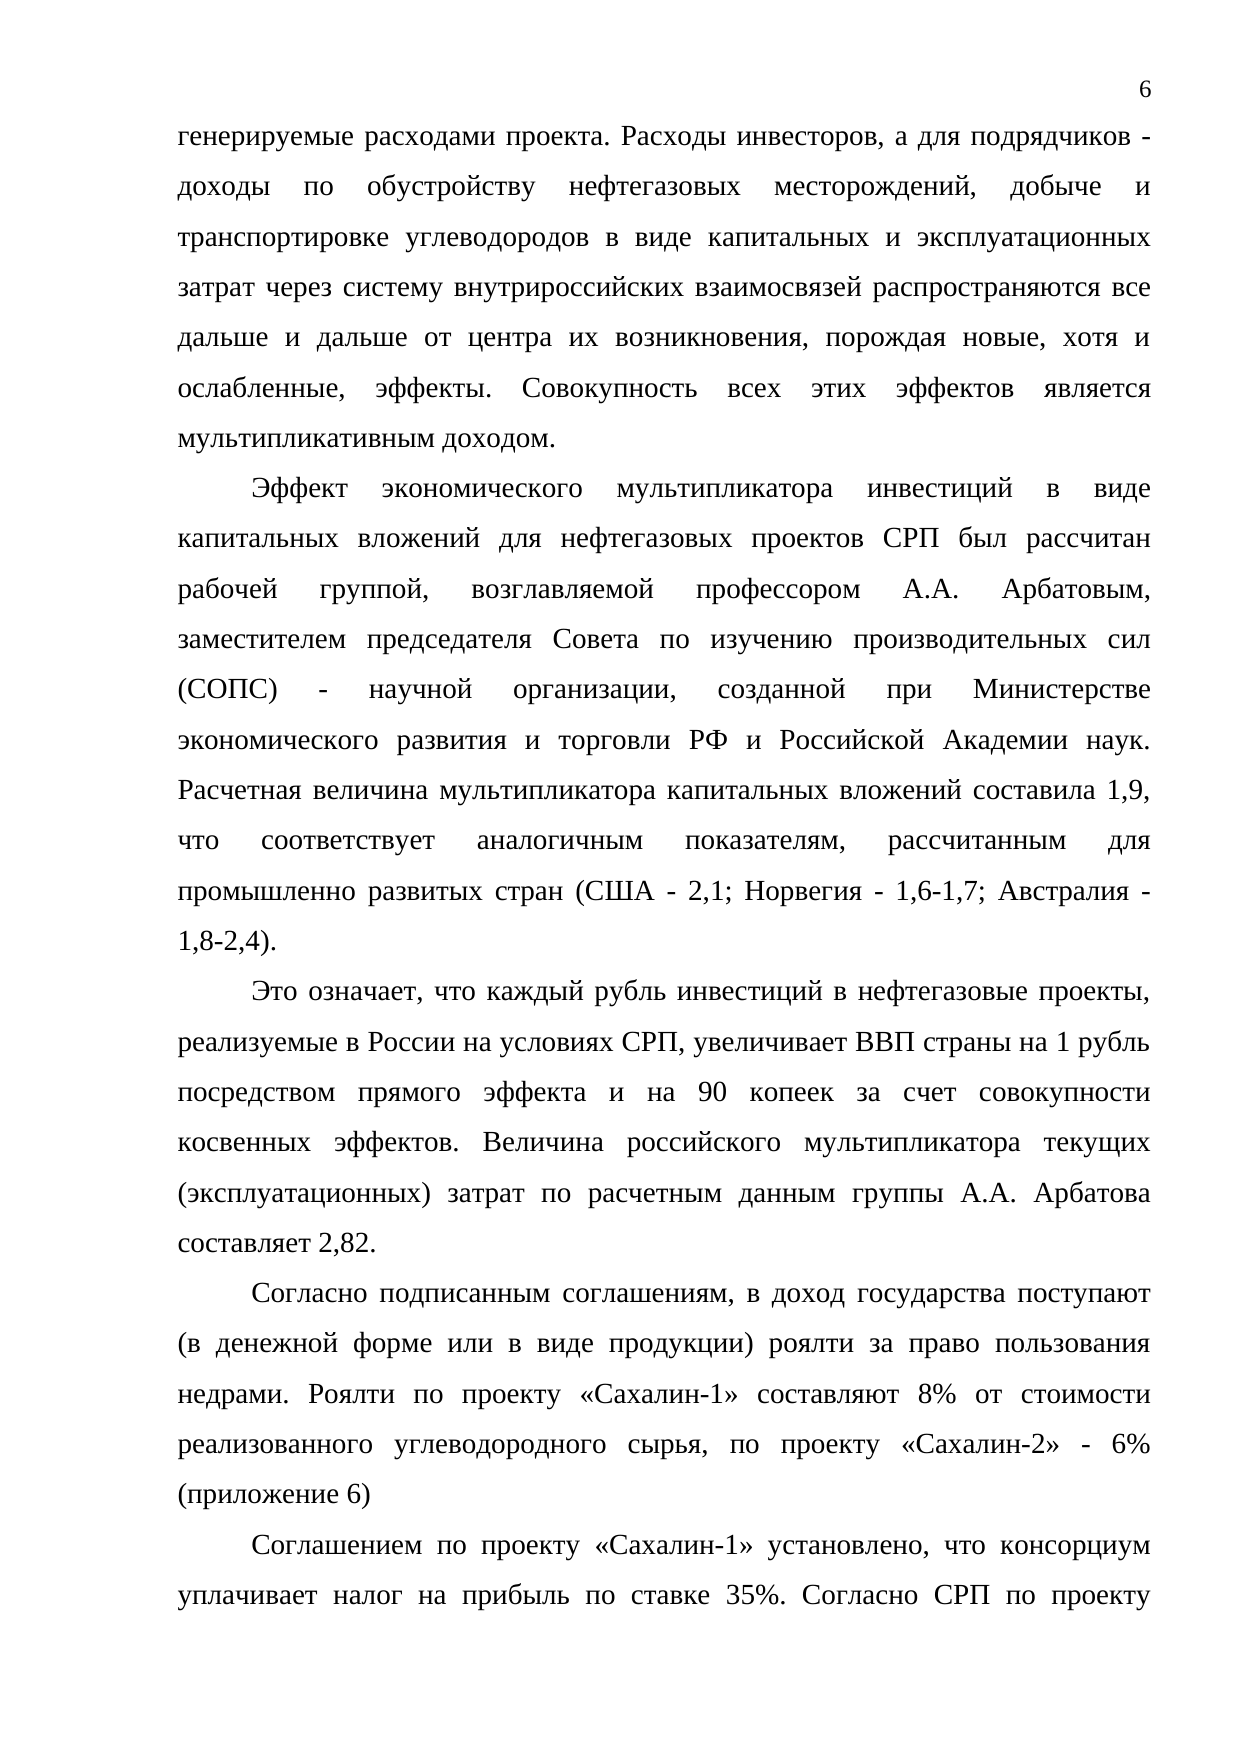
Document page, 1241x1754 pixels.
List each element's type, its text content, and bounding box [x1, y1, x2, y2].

text Эффект экономического мультипликатора инвестиций в виде капитальных вложений для нефтегазовых проектов СРП был рассчитан рабочей группой, возглавляемой профессором А.А. Арбатовым, заместителем председателя Совета по изучению производительных сил (СОПС) - научной организации, созданной при Министерстве экономического развития и торговли РФ и Российской Академии наук. Расчетная величина мультипликатора капитальных вложений составила 1,9, что соответствует аналогичным показателям, рассчитанным для промышленно развитых стран (США - 2,1; Норвегия - 1,6-1,7; Австралия - 1,8-2,4). [177, 470, 1152, 957]
text Согласно подписанным соглашениям, в доход государства поступают (в денежной форме или в виде продукции) роялти за право пользования недрами. Роялти по проекту «Сахалин-1» составляют 8% от стоимости реализованного углеводородного сырья, по проекту «Сахалин-2» - 6% (приложение 6) [177, 1275, 1152, 1510]
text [177, 118, 1152, 453]
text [177, 1527, 1152, 1611]
text Это означает, что каждый рубль инвестиций в нефтегазовые проекты, реализуемые в России на условиях СРП, увеличивает ВВП страны на 1 рубль посредством прямого эффекта и на 90 копеек за счет совокупности косвенных эффектов. Величина российского мультипликатора текущих (эксплуатационных) затрат по расчетным данным группы А.А. Арбатова составляет 2,82. [177, 973, 1152, 1258]
